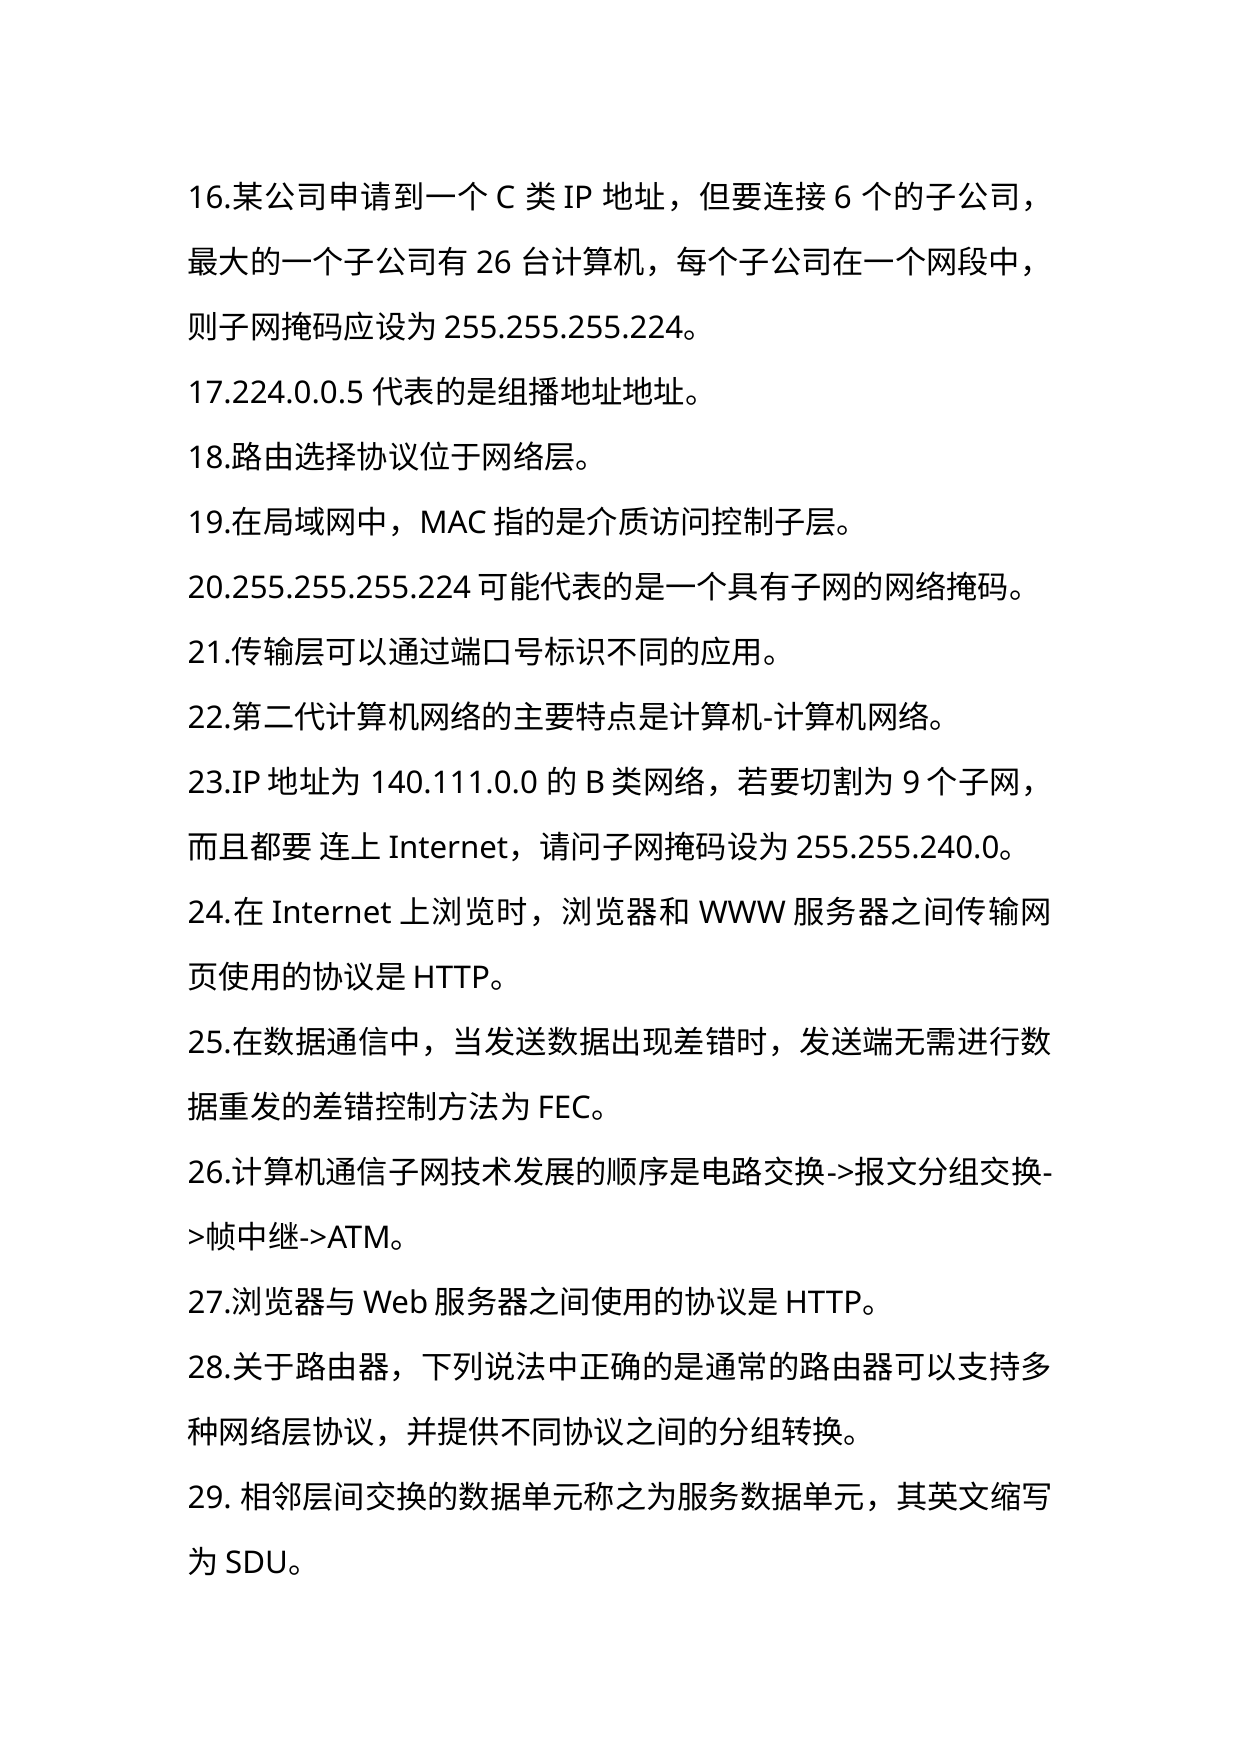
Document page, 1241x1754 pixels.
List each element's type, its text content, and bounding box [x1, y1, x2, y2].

text 17.224.0.0.5 代表的是组播地址地址。 [187, 357, 1053, 422]
text 21.传输层可以通过端口号标识不同的应用。 [187, 617, 1053, 682]
text 16.某公司申请到一个C 类IP 地址，但要连接6 个的子公司，最大的一个子公司有26 台计算机，每个子公司在一个网段中，则子网掩码应设为255.255.255.224。 [187, 162, 1053, 357]
text 24.在Internet上浏览时，浏览器和WWW服务器之间传输网页使用的协议是HTTP。 [187, 877, 1053, 1007]
text 23.IP地址为 140.111.0.0 的B类网络，若要切割为9个子网，而且都要 连上Internet，请问子网掩码设为255.255.240.0。 [187, 747, 1053, 877]
text 29. 相邻层间交换的数据单元称之为服务数据单元，其英文缩写为SDU。 [187, 1462, 1053, 1592]
text 25.在数据通信中，当发送数据出现差错时，发送端无需进行数据重发的差错控制方法为FEC。 [187, 1007, 1053, 1137]
text 22.第二代计算机网络的主要特点是计算机-计算机网络。 [187, 682, 1053, 747]
text 18.路由选择协议位于网络层。 [187, 422, 1053, 487]
text 19.在局域网中，MAC指的是介质访问控制子层。 [187, 487, 1053, 552]
text 26.计算机通信子网技术发展的顺序是电路交换->报文分组交换->帧中继->ATM。 [187, 1137, 1053, 1267]
text 27.浏览器与Web服务器之间使用的协议是HTTP。 [187, 1267, 1053, 1332]
text 20.255.255.255.224可能代表的是一个具有子网的网络掩码。 [187, 552, 1053, 617]
text 28.关于路由器，下列说法中正确的是通常的路由器可以支持多种网络层协议，并提供不同协议之间的分组转换。 [187, 1332, 1053, 1462]
